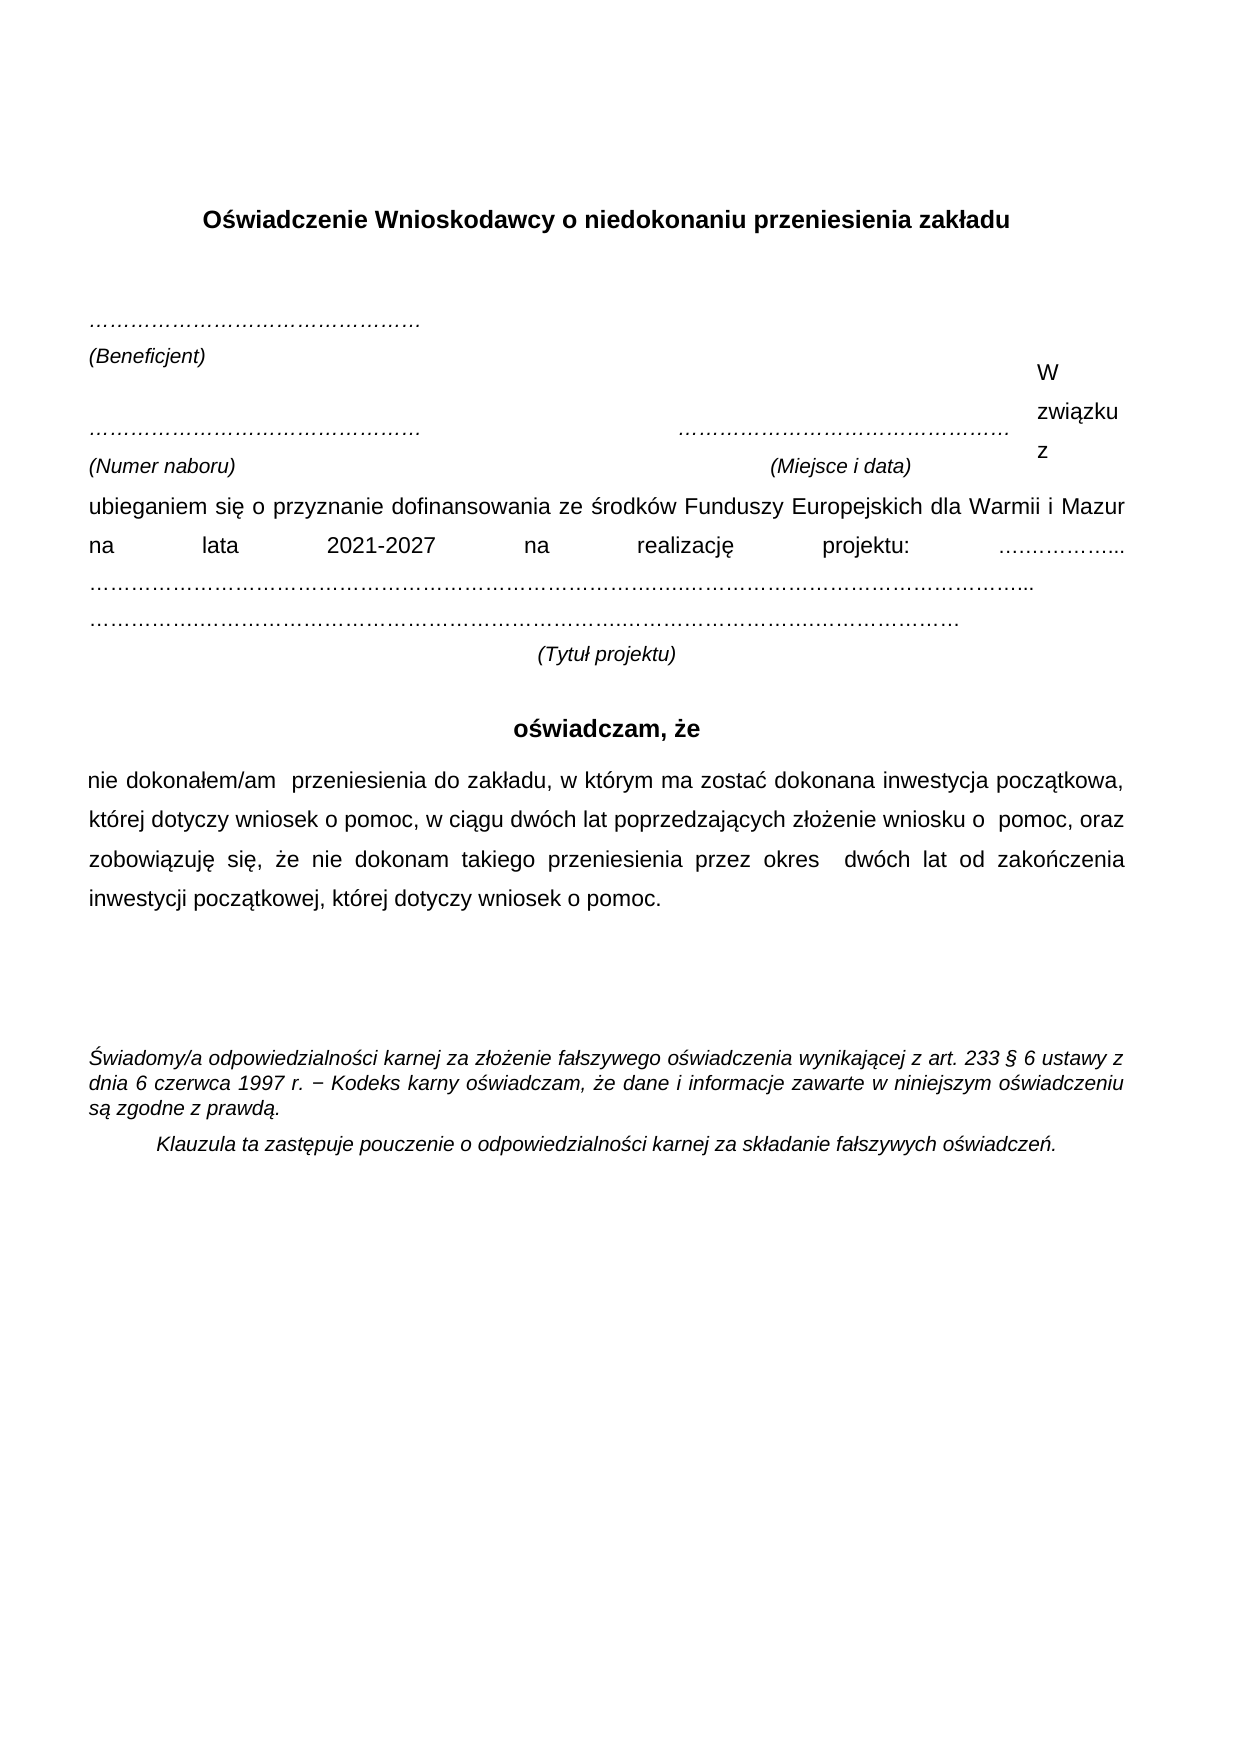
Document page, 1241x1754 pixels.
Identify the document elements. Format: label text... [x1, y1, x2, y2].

text oświadczam, że [89, 714, 1125, 743]
text nie dokonałem/am przeniesienia do zakładu, w którym ma zostać dokonana inwestycja początkowa, której dotyczy wniosek o pomoc, w ciągu dwóch lat poprzedzających złożenie wniosku o pomoc, oraz zobowiązuję się, że nie dokonam takiego przeniesienia przez okres dwóch lat od zakończenia inwestycji początkowej, której dotyczy wniosek o pomoc. [87, 767, 1125, 912]
table_cell (Miejsce i data) [550, 454, 1022, 493]
text (Tytuł projektu) [89, 642, 1125, 666]
table_header ………………………………………… (Beneficjent) ………………………………………… [78, 308, 550, 454]
text Oświadczenie Wnioskodawcy o niedokonaniu przeniesienia zakładu [89, 205, 1125, 234]
table_cell (Numer naboru) [78, 454, 550, 493]
text Świadomy/a odpowiedzialności karnej za złożenie fałszywego oświadczenia wynikającej z art. 233 § 6 ustawy z dnia 6 czerwca 1997 r. − Kodeks karny oświadczam, że dane i informacje zawarte w niniejszym oświadczeniu są zgodne z prawdą. [89, 1044, 1125, 1119]
table_header ………………………………………… [550, 308, 1022, 454]
text W związku z ubieganiem się o przyznanie dofinansowania ze środków Funduszy Europejskich dla Warmii i Mazur na lata 2021-2027 na realizację projektu: ….…………...……………………………………………………………………….….…………………………………………...…………….…………………………………………………….……………………….………………… [89, 358, 1125, 630]
text Klauzula ta zastępuje pouczenie o odpowiedzialności karnej za składanie fałszywych oświadczeń. [89, 1132, 1125, 1156]
